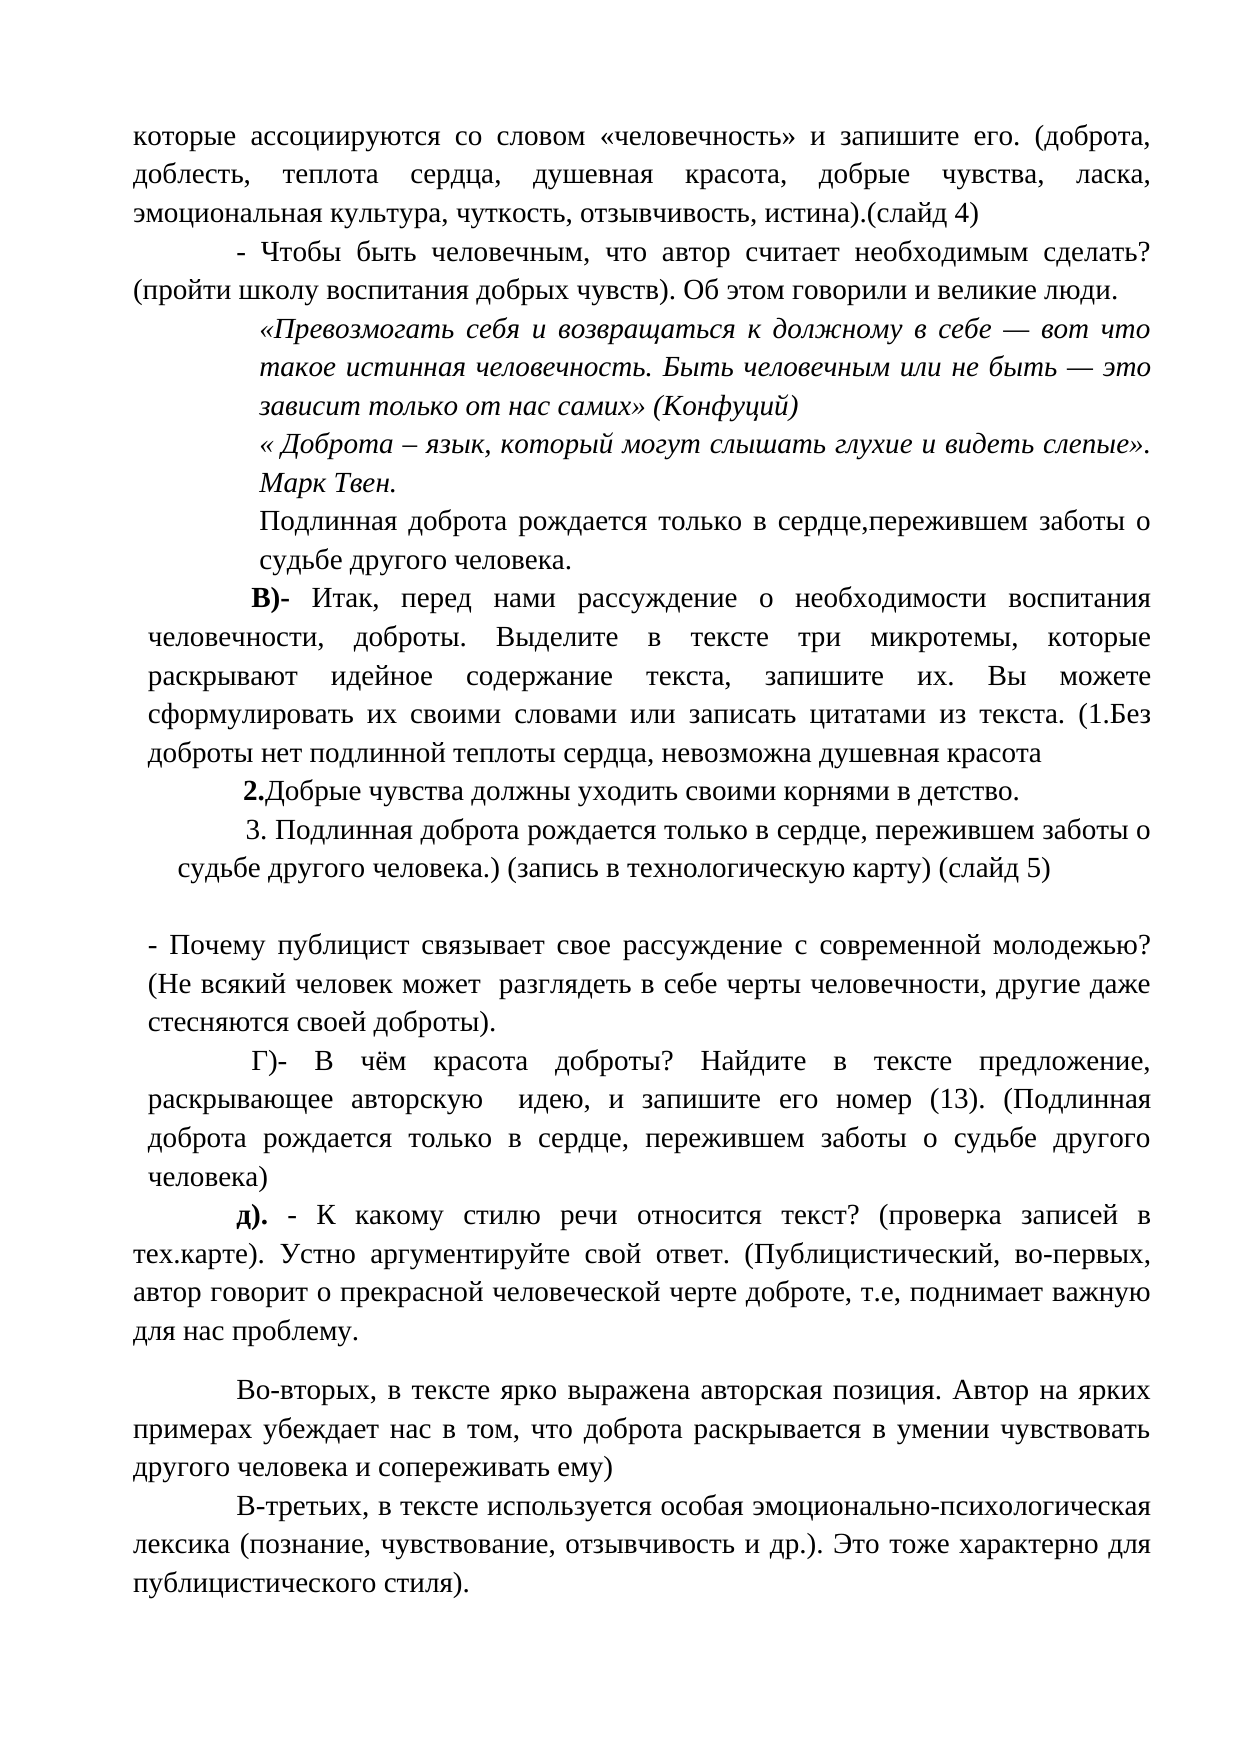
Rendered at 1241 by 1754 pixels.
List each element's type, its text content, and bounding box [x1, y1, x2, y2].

text «Превозмогать себя и возвращаться к должному в себе — вот что такое истинная человечность. Быть человечным или не быть — это зависит только от нас самих» (Конфуций) [259, 311, 1152, 421]
text 2.Добрые чувства должны уходить своими корнями в детство. [177, 773, 1152, 807]
text В-третьих, в тексте используется особая эмоционально-психологическая лексика (познание, чувствование, отзывчивость и др.). Это тоже характерно для публицистического стиля). [133, 1488, 1152, 1598]
text Подлинная доброта рождается только в сердце,пережившем заботы о судьбе другого человека. [259, 503, 1152, 576]
text - Чтобы быть человечным, что автор считает необходимым сделать? (пройти школу воспитания добрых чувств). Об этом говорили и великие люди. [133, 234, 1152, 306]
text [133, 118, 1152, 229]
text Г)- В чём красота доброты? Найдите в тексте предложение, раскрывающее авторскую идею, и запишите его номер (13). (Подлинная доброта рождается только в сердце, пережившем заботы о судьбе другого человека) [148, 1043, 1152, 1192]
text В)- Итак, перед нами рассуждение о необходимости воспитания человечности, доброты. Выделите в тексте три микротемы, которые раскрывают идейное содержание текста, запишите их. Вы можете сформулировать их своими словами или записать цитатами из текста. (1.Без доброты нет подлинной теплоты сердца, невозможна душевная красота [148, 581, 1152, 768]
text « Доброта – язык, который могут слышать глухие и видеть слепые». Марк Твен. [259, 426, 1152, 498]
text - Почему публицист связывает свое рассуждение с современной молодежью? (Не всякий человек может разглядеть в себе черты человечности, другие даже стесняются своей доброты). [148, 927, 1152, 1038]
text д). - К какому стилю речи относится текст? (проверка записей в тех.карте). Устно аргументируйте свой ответ. (Публицистический, во-первых, автор говорит о прекрасной человеческой черте доброте, т.е, поднимает важную для нас проблему. [133, 1197, 1152, 1346]
text 3. Подлинная доброта рождается только в сердце, пережившем заботы о судьбе другого человека.) (запись в технологическую карту) (слайд 5) [177, 812, 1152, 884]
text Во-вторых, в тексте ярко выражена авторская позиция. Автор на ярких примерах убеждает нас в том, что доброта раскрывается в умении чувствовать другого человека и сопереживать ему) [133, 1372, 1152, 1483]
